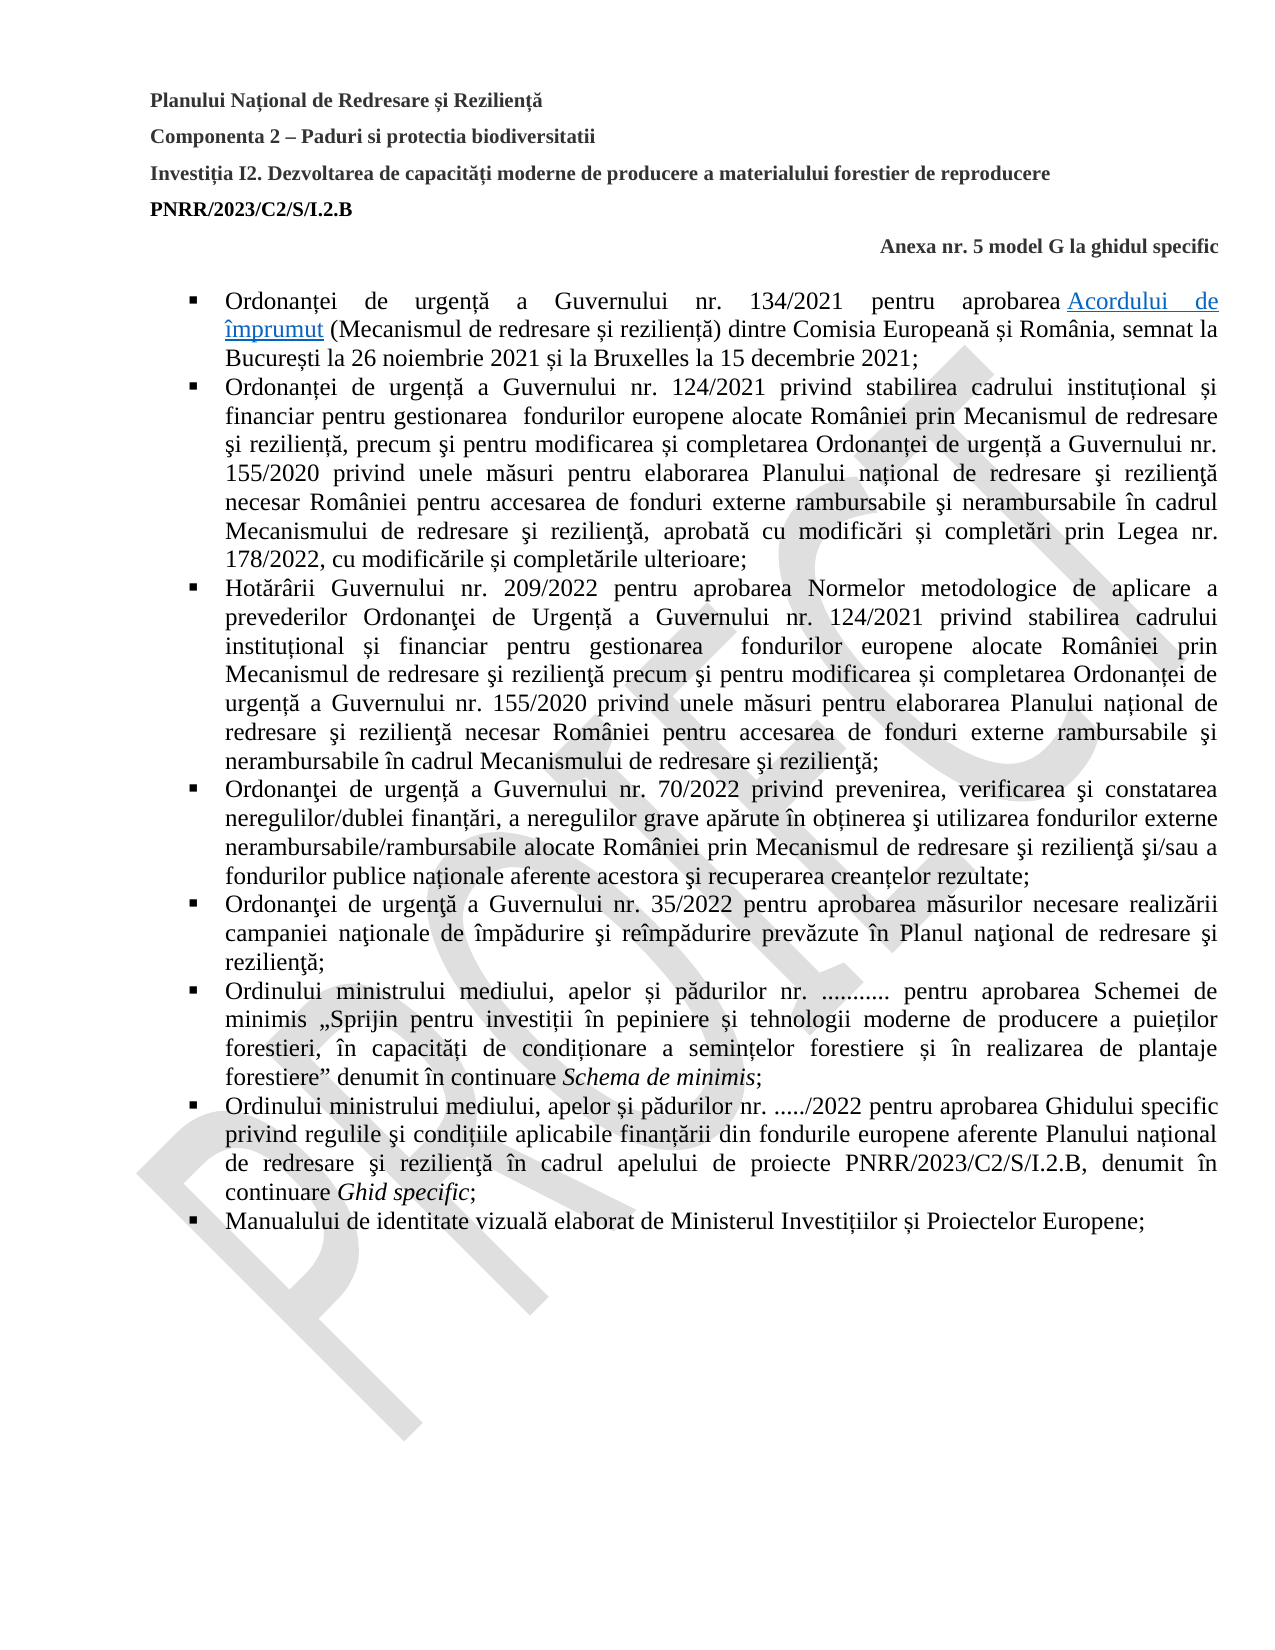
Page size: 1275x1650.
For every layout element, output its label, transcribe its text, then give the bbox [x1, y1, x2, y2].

list Ordonanței de urgență a Guvernului nr. 124/2021 privind stabilirea cadrului instituțional și financiar pentru gestionarea fondurilor europene alocate României prin Mecanismul de redresare şi reziliență, precum şi pentru modificarea și completarea Ordonanței de urgență a Guvernului nr. 155/2020 privind unele măsuri pentru elaborarea Planului național de redresare şi rezilienţă necesar României pentru accesarea de fonduri externe rambursabile şi nerambursabile în cadrul Mecanismului de redresare şi rezilienţă, aprobată cu modificări și completări prin Legea nr. 178/2022, cu modificările și completările ulterioare; [187, 372, 1219, 573]
list Ordinului ministrului mediului, apelor și pădurilor nr. ........... pentru aprobarea Schemei de minimis „Sprijin pentru investiții în pepiniere și tehnologii moderne de producere a puieților forestieri, în capacități de condiționare a semințelor forestiere și în realizarea de plantaje forestiere” denumit în continuare Schema de minimis; [187, 976, 1219, 1091]
list Ordinului ministrului mediului, apelor și pădurilor nr. ...../2022 pentru aprobarea Ghidului specific privind regulile şi condițiile aplicabile finanțării din fondurile europene aferente Planului național de redresare şi rezilienţă în cadrul apelului de proiecte PNRR/2023/C2/S/I.2.B, denumit în continuare Ghid specific; [187, 1091, 1219, 1206]
list Manualului de identitate vizuală elaborat de Ministerul Investițiilor și Proiectelor Europene; [187, 1206, 1219, 1234]
list Ordonanței de urgență a Guvernului nr. 134/2021 pentru aprobarea Acordului de împrumut (Mecanismul de redresare și reziliență) dintre Comisia Europeană și România, semnat la București la 26 noiembrie 2021 și la Bruxelles la 15 decembrie 2021; [187, 286, 1219, 372]
list Ordonanţei de urgenţă a Guvernului nr. 35/2022 pentru aprobarea măsurilor necesare realizării campaniei naţionale de împădurire şi reîmpădurire prevăzute în Planul naţional de redresare şi rezilienţă; [187, 889, 1219, 976]
list Hotărârii Guvernului nr. 209/2022 pentru aprobarea Normelor metodologice de aplicare a prevederilor Ordonanţei de Urgență a Guvernului nr. 124/2021 privind stabilirea cadrului instituțional și financiar pentru gestionarea fondurilor europene alocate României prin Mecanismul de redresare şi rezilienţă precum şi pentru modificarea și completarea Ordonanței de urgență a Guvernului nr. 155/2020 privind unele măsuri pentru elaborarea Planului național de redresare şi rezilienţă necesar României pentru accesarea de fonduri externe rambursabile şi nerambursabile în cadrul Mecanismului de redresare şi rezilienţă; [187, 573, 1219, 774]
list Ordonanţei de urgență a Guvernului nr. 70/2022 privind prevenirea, verificarea şi constatarea neregulilor/dublei finanțări, a neregulilor grave apărute în obținerea şi utilizarea fondurilor externe nerambursabile/rambursabile alocate României prin Mecanismul de redresare şi rezilienţă şi/sau a fondurilor publice naționale aferente acestora şi recuperarea creanțelor rezultate; [187, 774, 1219, 889]
